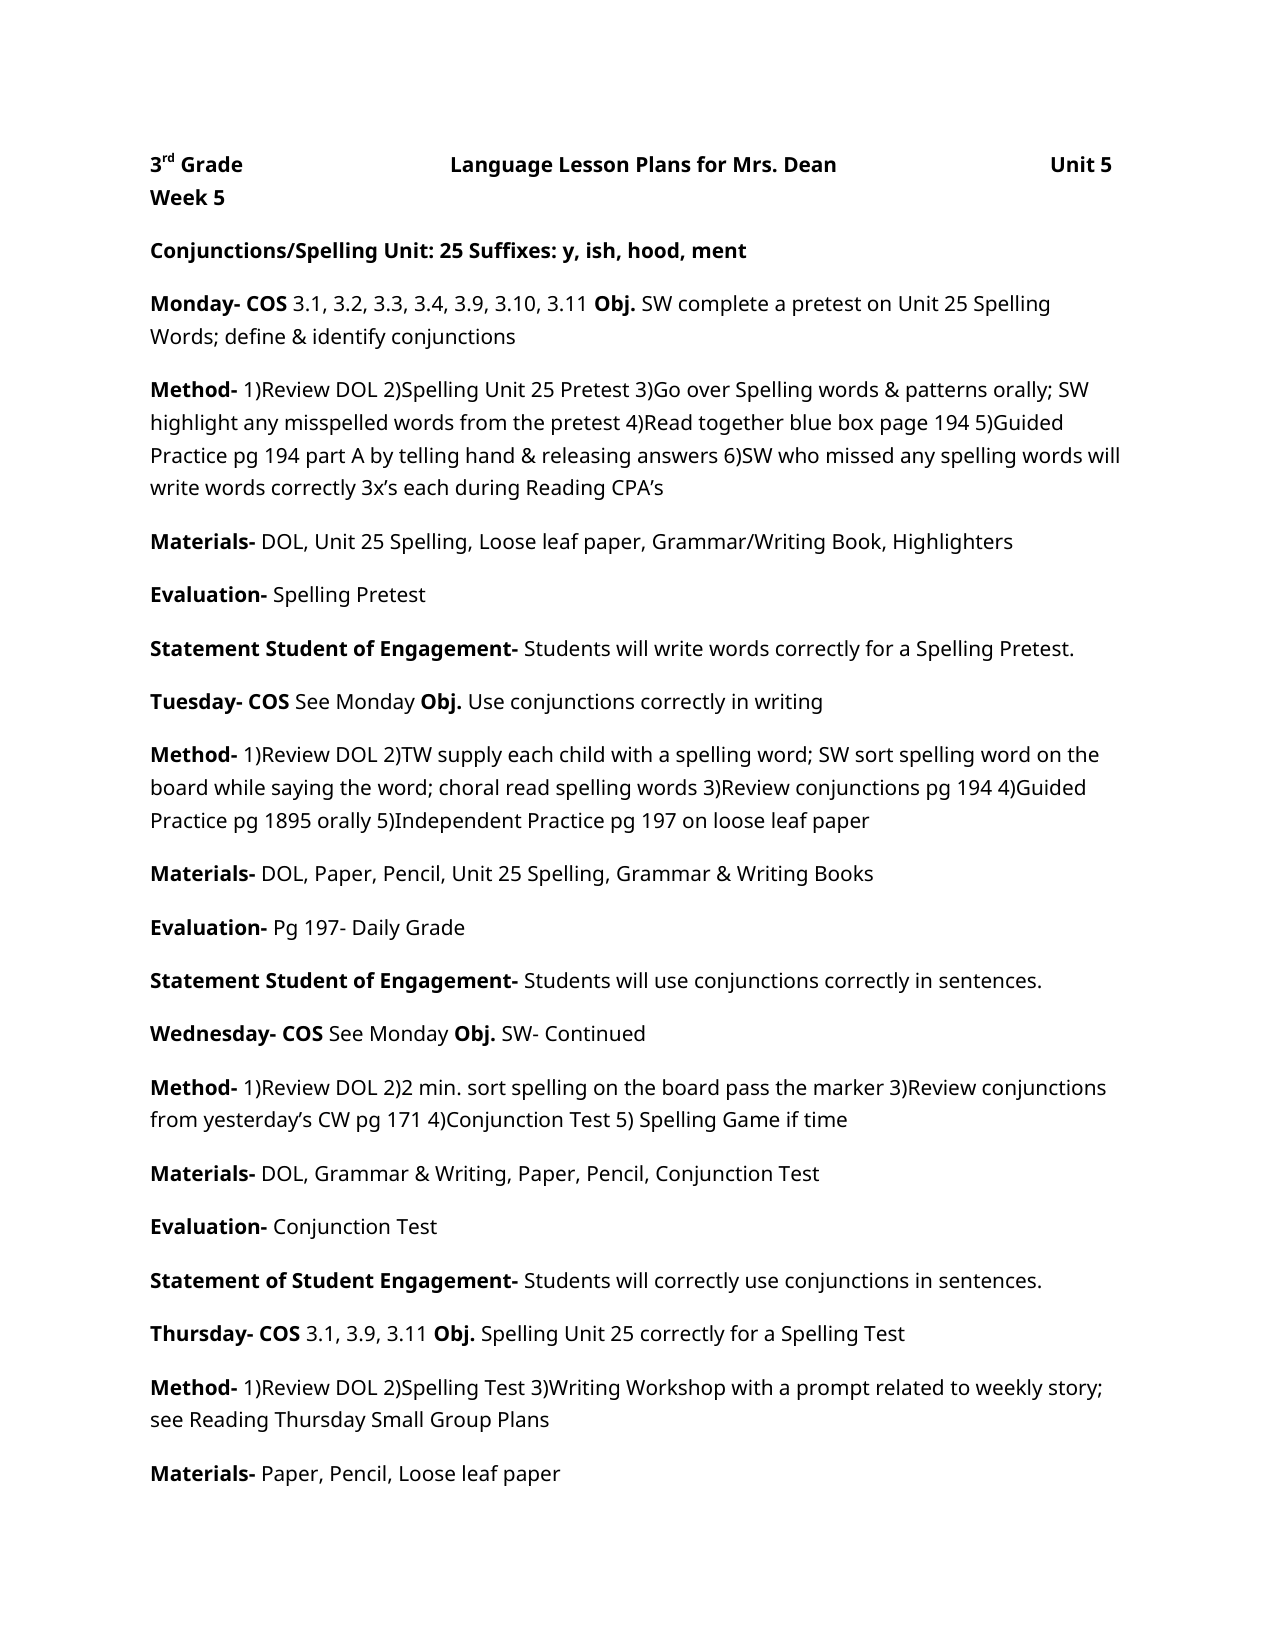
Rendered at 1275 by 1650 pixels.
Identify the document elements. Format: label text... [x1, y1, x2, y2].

text Statement of Student Engagement- Students will correctly use conjunctions in sentences. [150, 1266, 1125, 1294]
text Monday- COS 3.1, 3.2, 3.3, 3.4, 3.9, 3.10, 3.11 Obj. SW complete a pretest on Unit 25 Spelling Words; define & identify conjunctions [150, 289, 1125, 351]
text Thursday- COS 3.1, 3.9, 3.11 Obj. Spelling Unit 25 correctly for a Spelling Test [150, 1319, 1125, 1348]
text Conjunctions/Spelling Unit: 25 Suffixes: y, ish, hood, ment [150, 236, 1125, 264]
text Materials- DOL, Unit 25 Spelling, Loose leaf paper, Grammar/Writing Book, Highlighters [150, 527, 1125, 555]
text Evaluation- Spelling Pretest [150, 580, 1125, 609]
text Tuesday- COS See Monday Obj. Use conjunctions correctly in writing [150, 687, 1125, 716]
text Evaluation- Conjunction Test [150, 1212, 1125, 1241]
text Evaluation- Pg 197- Daily Grade [150, 913, 1125, 941]
text Method- 1)Review DOL 2)TW supply each child with a spelling word; SW sort spelling word on the board while saying the word; choral read spelling words 3)Review conjunctions pg 194 4)Guided Practice pg 1895 orally 5)Independent Practice pg 197 on loose leaf paper [150, 741, 1125, 834]
text Statement Student of Engagement- Students will write words correctly for a Spelling Pretest. [150, 634, 1125, 662]
text Materials- DOL, Paper, Pencil, Unit 25 Spelling, Grammar & Writing Books [150, 859, 1125, 888]
text Wednesday- COS See Monday Obj. SW- Continued [150, 1019, 1125, 1048]
text Method- 1)Review DOL 2)Spelling Unit 25 Pretest 3)Go over Spelling words & patterns orally; SW highlight any misspelled words from the pretest 4)Read together blue box page 194 5)Guided Practice pg 194 part A by telling hand & releasing answers 6)SW who missed any spelling words will write words correctly 3x’s each during Reading CPA’s [150, 376, 1125, 502]
text Materials- Paper, Pencil, Loose leaf paper [150, 1459, 1125, 1487]
text Method- 1)Review DOL 2)Spelling Test 3)Writing Workshop with a prompt related to weekly story; see Reading Thursday Small Group Plans [150, 1373, 1125, 1434]
text Statement Student of Engagement- Students will use conjunctions correctly in sentences. [150, 966, 1125, 994]
text Materials- DOL, Grammar & Writing, Paper, Pencil, Conjunction Test [150, 1159, 1125, 1187]
text Method- 1)Review DOL 2)2 min. sort spelling on the board pass the marker 3)Review conjunctions from yesterday’s CW pg 171 4)Conjunction Test 5) Spelling Game if time [150, 1073, 1125, 1134]
text 3rd Grade Language Lesson Plans for Mrs. Dean Unit 5 Week 5 [150, 150, 1125, 211]
